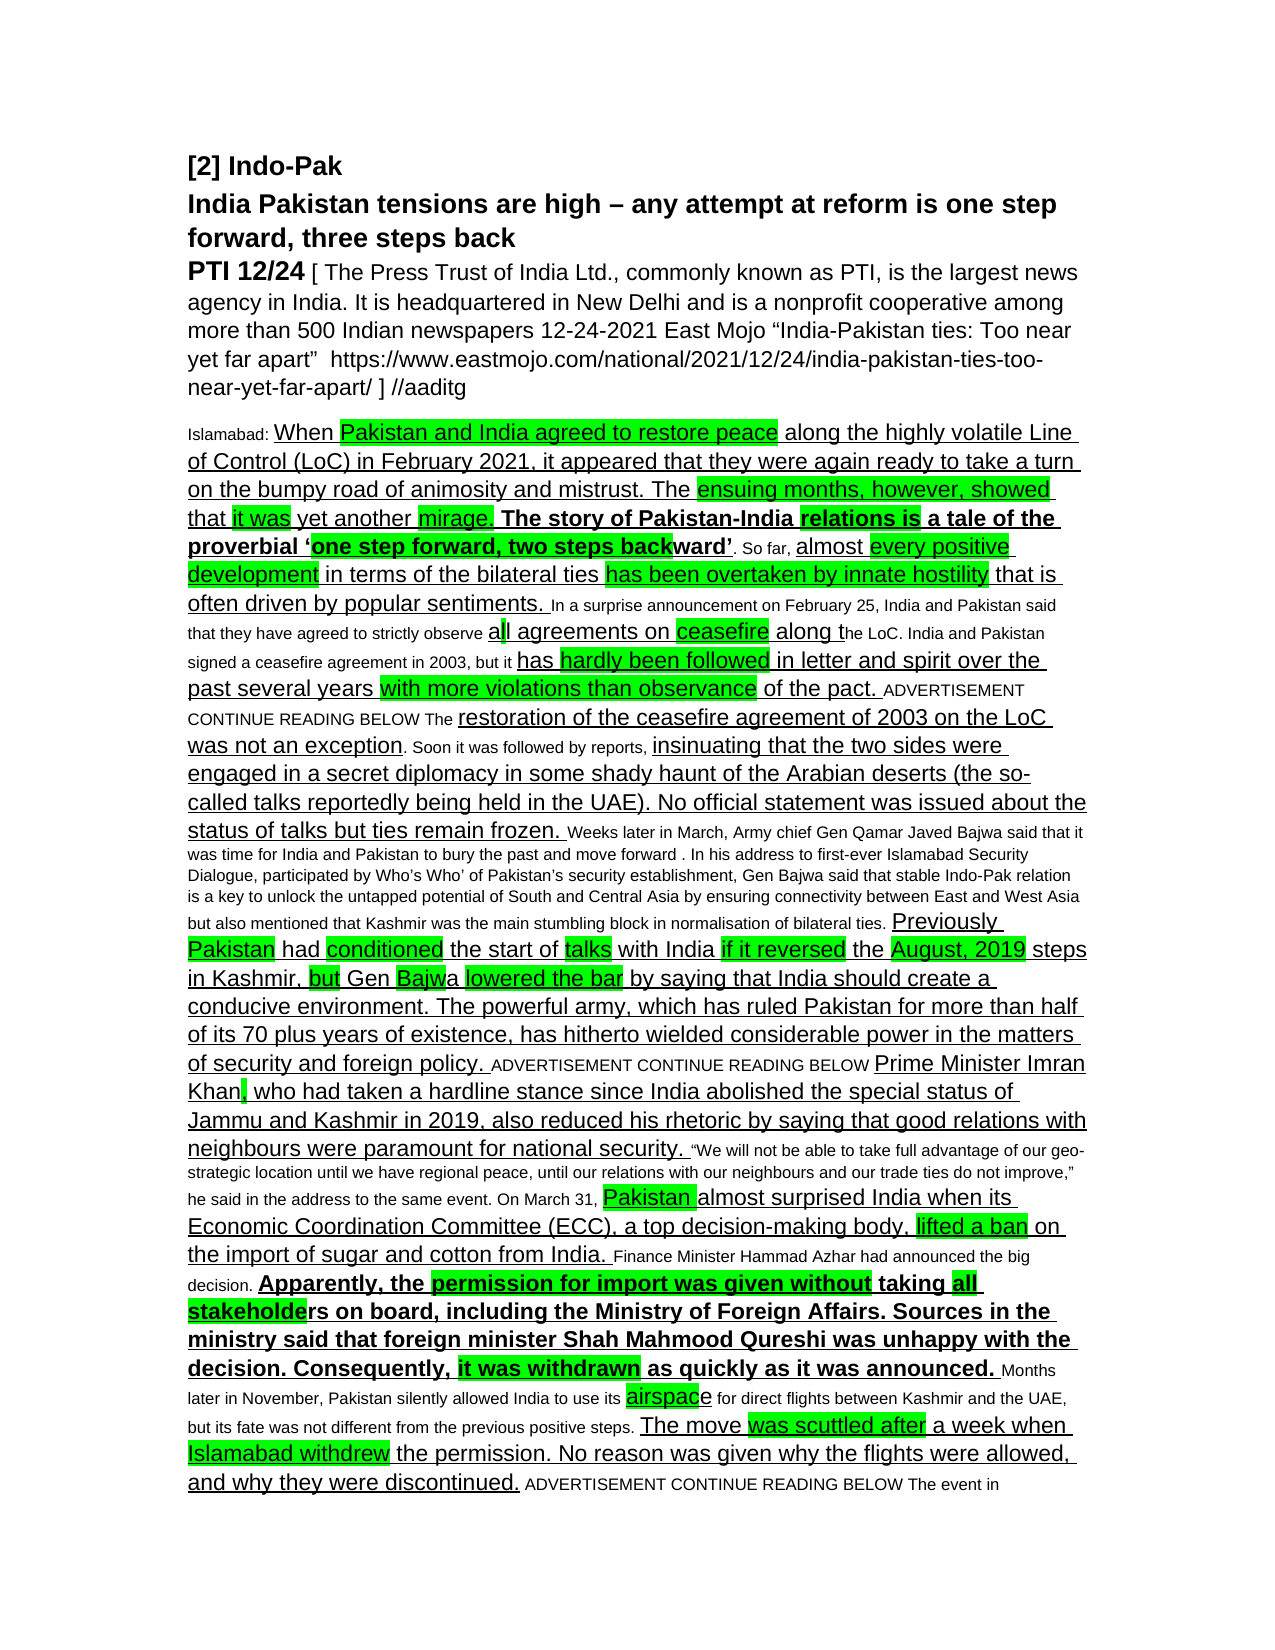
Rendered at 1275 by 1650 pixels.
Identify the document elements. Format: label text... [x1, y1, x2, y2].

subtitle India Pakistan tensions are high – any attempt at reform is one step forward, three steps back [187, 188, 1087, 253]
subtitle [2] Indo-Pak [187, 150, 1087, 181]
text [187, 1130, 1087, 1495]
text PTI 12/24 [ The Press Trust of India Ltd., commonly known as PTI, is the largest news agency in India. It is headquartered in New Delhi and is a nonprofit cooperative among more than 500 Indian newspapers 12-24-2021 East Mojo “India-Pakistan ties: Too near yet far apart” https://www.eastmojo.com/national/2021/12/24/india-pakistan-ties-too-near-yet-far-apart/ ] //aaditg [187, 255, 1087, 400]
